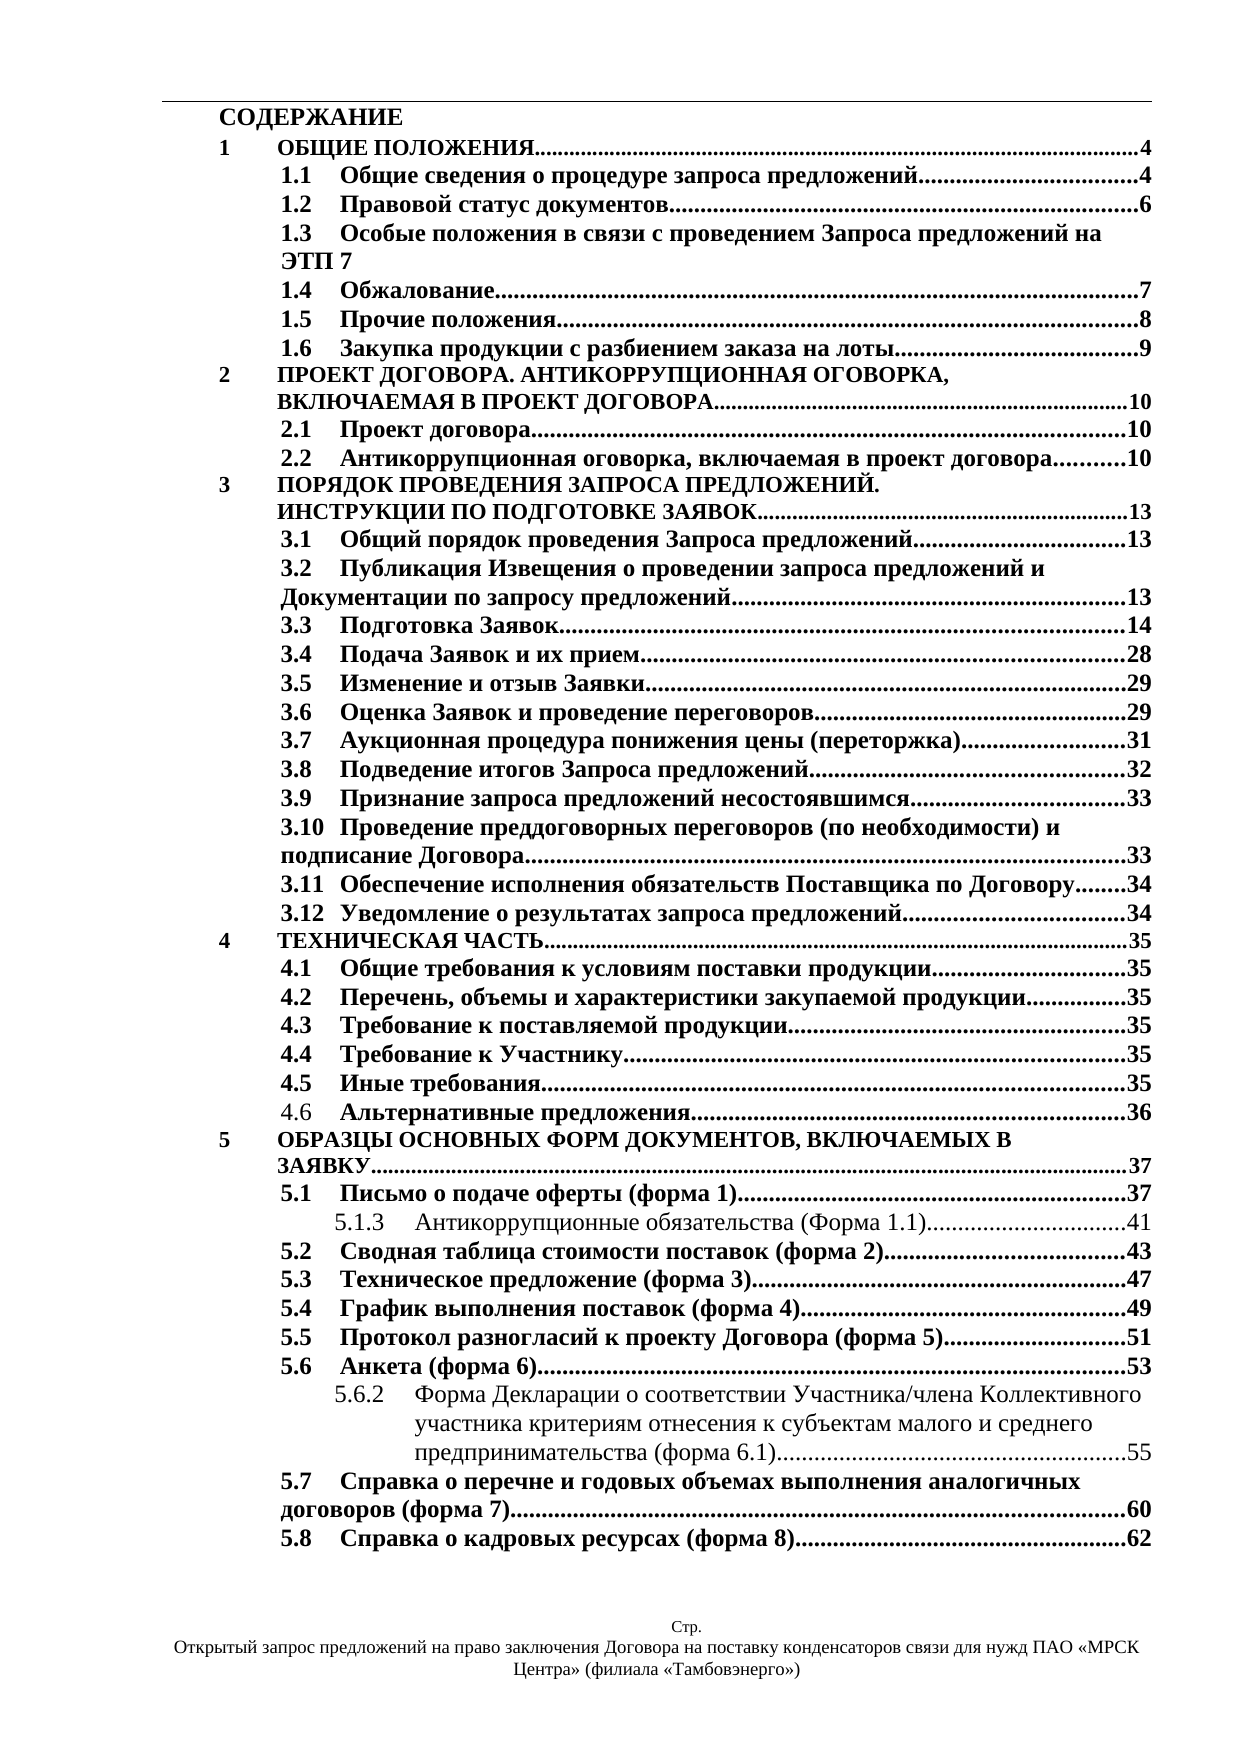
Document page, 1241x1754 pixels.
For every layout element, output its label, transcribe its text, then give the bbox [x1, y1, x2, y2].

text 5.5 Протокол разногласий к проекту Договора (форма 5) 51 [280, 1322, 1133, 1351]
text 5.6.2 Форма Декларации о соответствии Участника/члена Коллективного участника критериям отнесения к субъектам малого и среднего предпринимательства (форма 6.1) 55 [334, 1379, 1144, 1466]
text 4.2 Перечень, объемы и характеристики закупаемой продукции 35 [280, 982, 1133, 1011]
text 1.1 Общие сведения о процедуре запроса предложений 4 [280, 160, 1133, 189]
text 5.2 Сводная таблица стоимости поставок (форма 2) 43 [280, 1236, 1133, 1264]
text 3.3 Подготовка Заявок 14 [280, 611, 1133, 639]
text 5.1 Письмо о подаче оферты (форма 1) 37 [280, 1178, 1133, 1207]
text 4.4 Требование к Участнику. 35 [280, 1039, 1133, 1068]
text 2 Проект Договора. Антикоррупционная оговорка, включаемая в проект договора 10 [218, 361, 1033, 414]
text 1 Общие положения 4 [218, 134, 1033, 160]
text 3.2 Публикация Извещения о проведении запроса предложений и Документации по запросу предложений 13 [280, 553, 1133, 611]
text 4.1 Общие требования к условиям поставки продукции 35 [280, 953, 1133, 982]
text 1.5 Прочие положения 8 [280, 304, 1133, 333]
text СОДЕРЖАНИЕ [218, 102, 938, 131]
text 5 Образцы основных форм документов, включаемых в Заявку 37 [218, 1126, 1033, 1178]
text 5.6 Анкета (форма 6) 53 [280, 1351, 1133, 1379]
text 1.4 Обжалование 7 [280, 275, 1133, 304]
text 1.2 Правовой статус документов 6 [280, 189, 1133, 218]
text 3.5 Изменение и отзыв Заявки 29 [280, 668, 1133, 697]
text 4.6 Альтернативные предложения 36 [280, 1097, 1133, 1126]
text 3.6 Оценка Заявок и проведение переговоров 29 [280, 697, 1133, 726]
text 1.6 Закупка продукции с разбиением заказа на лоты 9 [280, 333, 1133, 361]
text 4.3 Требование к поставляемой продукции 35 [280, 1011, 1133, 1039]
text 3.1 Общий порядок проведения Запроса предложений 13 [280, 524, 1133, 553]
text 5.7 Справка о перечне и годовых объемах выполнения аналогичных договоров (форма 7) 60 [280, 1466, 1133, 1523]
text 3 Порядок проведения Запроса предложений. Инструкции по подготовке Заявок 13 [218, 472, 1033, 524]
text 3.9 Признание запроса предложений несостоявшимся 33 [280, 783, 1133, 812]
text 3.10 Проведение преддоговорных переговоров (по необходимости) и подписание Договора 33 [280, 812, 1133, 869]
text 3.7 Аукционная процедура понижения цены (переторжка) 31 [280, 726, 1133, 754]
text 5.4 График выполнения поставок (форма 4) 49 [280, 1293, 1133, 1322]
text 5.8 Справка о кадровых ресурсах (форма 8) 62 [280, 1523, 1133, 1552]
text 1.3 Особые положения в связи с проведением Запроса предложений на ЭТП 7 [280, 218, 1133, 275]
text 2.2 Антикоррупционная оговорка, включаемая в проект договора 10 [280, 443, 1133, 472]
text 4 Техническая часть 35 [218, 927, 1033, 953]
text 3.12 Уведомление о результатах запроса предложений 34 [280, 898, 1133, 927]
text 3.8 Подведение итогов Запроса предложений 32 [280, 754, 1133, 783]
text 2.1 Проект договора 10 [280, 414, 1133, 443]
text 4.5 Иные требования 35 [280, 1068, 1133, 1097]
text 5.1.3 Антикоррупционные обязательства (Форма 1.1). 41 [334, 1207, 1144, 1236]
text 5.3 Техническое предложение (форма 3) 47 [280, 1264, 1133, 1293]
text 3.4 Подача Заявок и их прием 28 [280, 639, 1133, 668]
text 3.11 Обеспечение исполнения обязательств Поставщика по Договору 34 [280, 869, 1133, 898]
